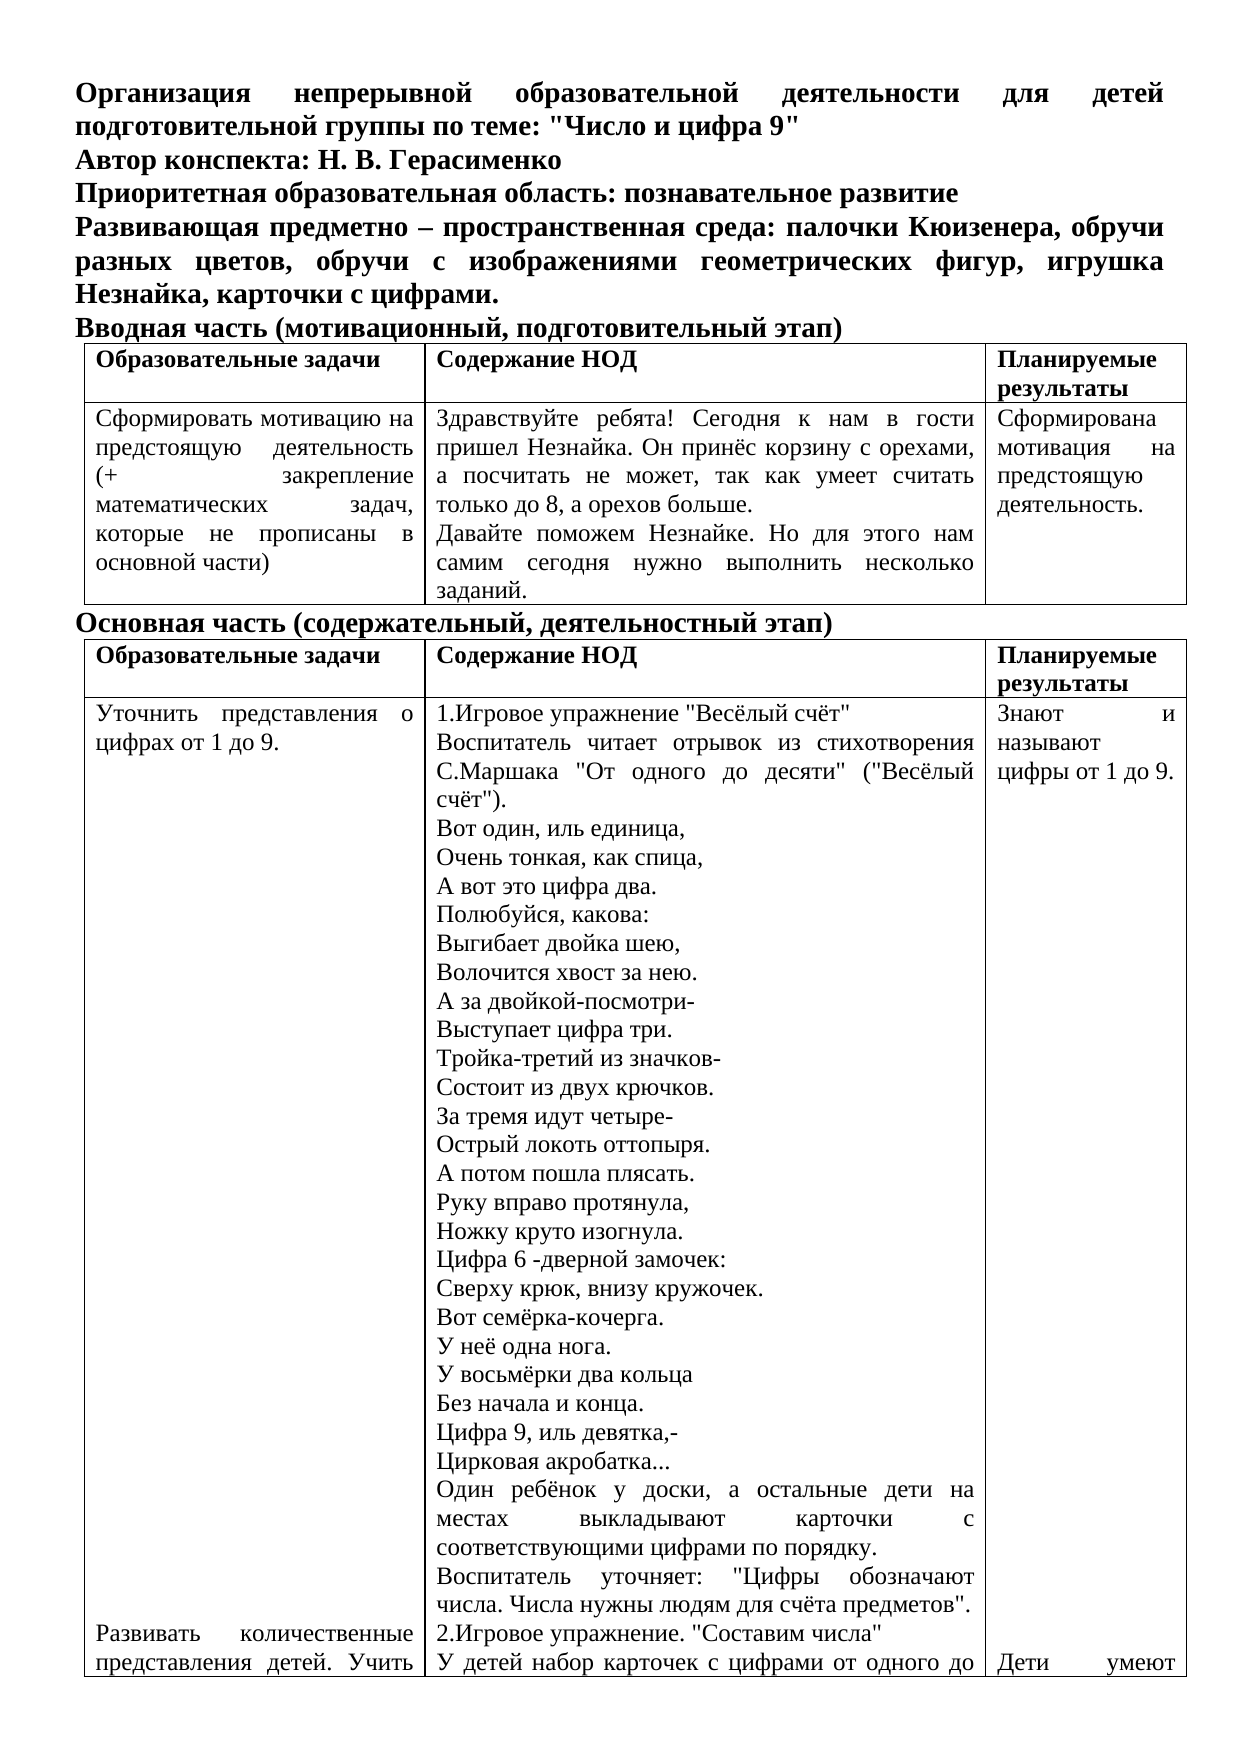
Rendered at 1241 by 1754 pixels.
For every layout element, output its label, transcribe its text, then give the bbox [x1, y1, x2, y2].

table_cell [986, 698, 1186, 1676]
text Приоритетная образовательная область: познавательное развитие [75, 176, 1165, 209]
table_header Содержание НОД [426, 640, 985, 697]
table_cell Сформировать мотивацию на предстоящую деятельность (+ закрепление математических задач, которые не прописаны в основной части) [85, 403, 424, 604]
text Основная часть (содержательный, деятельностный этап) [75, 605, 1165, 639]
text Автор конспекта: Н. В. Герасименко [75, 142, 1165, 176]
table_cell Сформирована мотивация на предстоящую деятельность. [986, 403, 1186, 604]
table_header Планируемые результаты [986, 344, 1186, 402]
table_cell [426, 698, 985, 1676]
table_cell Здравствуйте ребята! Сегодня к нам в гости пришел Незнайка. Он принёс корзину с орехами, а посчитать не может, так как умеет считать только до 8, а орехов больше. Давайте поможем Незнайке. Но для этого нам самим сегодня нужно выполнить несколько заданий. [426, 403, 985, 604]
text Вводная часть (мотивационный, подготовительный этап) [75, 310, 1165, 343]
text Развивающая предметно – пространственная среда: палочки Кюизенера, обручи разных цветов, обручи с изображениями геометрических фигур, игрушка Незнайка, карточки с цифрами. [75, 209, 1165, 310]
table_header Планируемые результаты [986, 640, 1186, 697]
text Организация непрерывной образовательной деятельности для детей подготовительной группы по теме: "Число и цифра 9" [75, 75, 1165, 142]
table_header Содержание НОД [426, 344, 985, 402]
table_header Образовательные задачи [85, 344, 424, 402]
table_header Образовательные задачи [85, 640, 424, 697]
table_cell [85, 698, 424, 1676]
